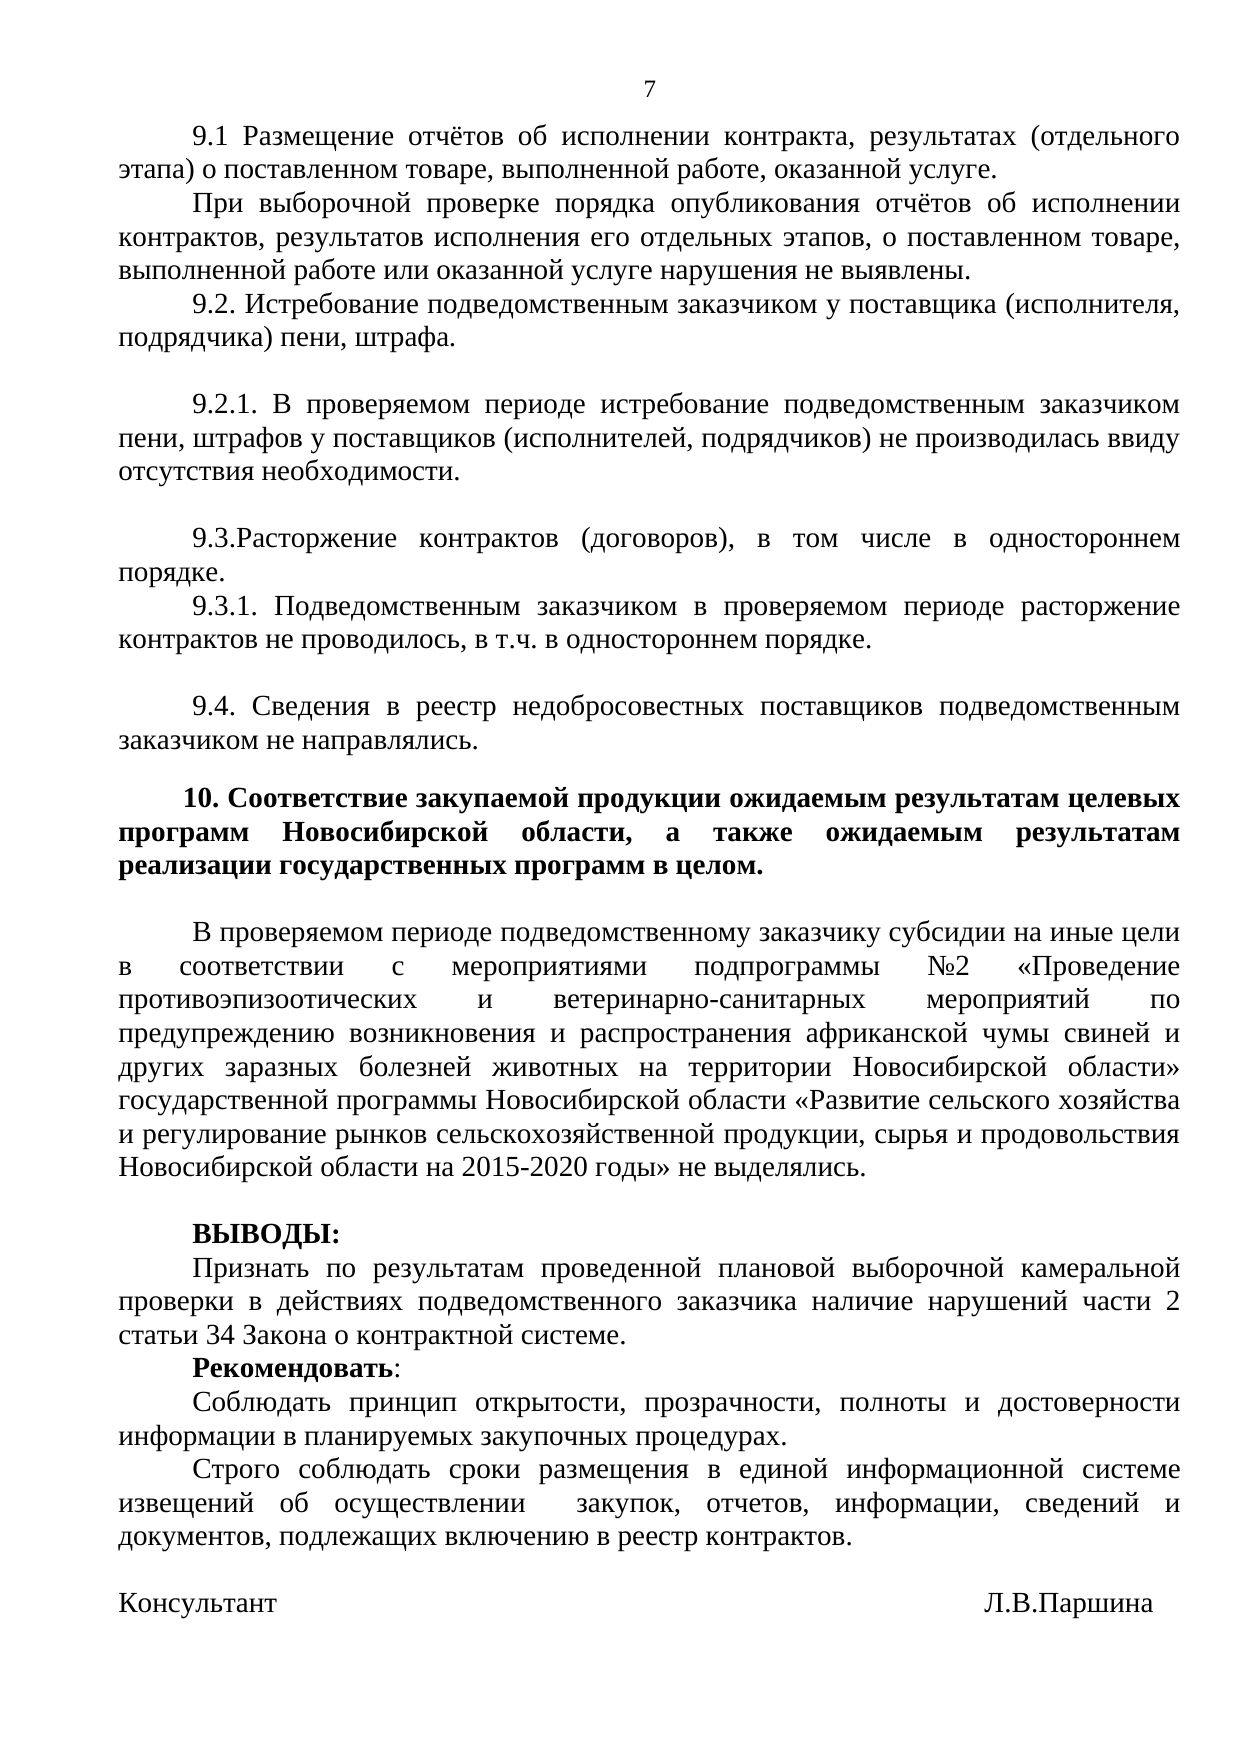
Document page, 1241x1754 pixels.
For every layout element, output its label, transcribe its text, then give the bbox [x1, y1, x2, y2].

text 9.3.1. Подведомственным заказчиком в проверяемом периоде расторжение контрактов не проводилось, в т.ч. в одностороннем порядке. [118, 588, 1181, 655]
text Строго соблюдать сроки размещения в единой информационной системе извещений об осуществлении закупок, отчетов, информации, сведений и документов, подлежащих включению в реестр контрактов. [118, 1451, 1181, 1552]
text Признать по результатам проведенной плановой выборочной камеральной проверки в действиях подведомственного заказчика наличие нарушений части 2 статьи 34 Закона о контрактной системе. [118, 1250, 1181, 1351]
text 9.2.1. В проверяемом периоде истребование подведомственным заказчиком пени, штрафов у поставщиков (исполнителей, подрядчиков) не производилась ввиду отсутствия необходимости. [118, 386, 1181, 487]
text ВЫВОДЫ: [118, 1216, 1181, 1250]
text Рекомендовать: [118, 1351, 1181, 1384]
text 9.2. Истребование подведомственным заказчиком у поставщика (исполнителя, подрядчика) пени, штрафа. [118, 286, 1181, 353]
text Консультант Л.В.Паршина [118, 1585, 1181, 1619]
text 9.1 Размещение отчётов об исполнении контракта, результатах (отдельного этапа) о поставленном товаре, выполненной работе, оказанной услуге. [118, 118, 1181, 185]
text 9.3.Расторжение контрактов (договоров), в том числе в одностороннем порядке. [118, 521, 1181, 588]
text При выборочной проверке порядка опубликования отчётов об исполнении контрактов, результатов исполнения его отдельных этапов, о поставленном товаре, выполненной работе или оказанной услуге нарушения не выявлены. [118, 185, 1181, 286]
text В проверяемом периоде подведомственному заказчику субсидии на иные цели в соответствии с мероприятиями подпрограммы №2 «Проведение противоэпизоотических и ветеринарно-санитарных мероприятий по предупреждению возникновения и распространения африканской чумы свиней и других заразных болезней животных на территории Новосибирской области» государственной программы Новосибирской области «Развитие сельского хозяйства и регулирование рынков сельскохозяйственной продукции, сырья и продовольствия Новосибирской области на 2015-2020 годы» не выделялись. [118, 914, 1181, 1183]
text 10. Соответствие закупаемой продукции ожидаемым результатам целевых программ Новосибирской области, а также ожидаемым результатам реализации государственных программ в целом. [118, 780, 1181, 881]
text Соблюдать принцип открытости, прозрачности, полноты и достоверности информации в планируемых закупочных процедурах. [118, 1384, 1181, 1451]
text 9.4. Сведения в реестр недобросовестных поставщиков подведомственным заказчиком не направлялись. [118, 688, 1181, 755]
